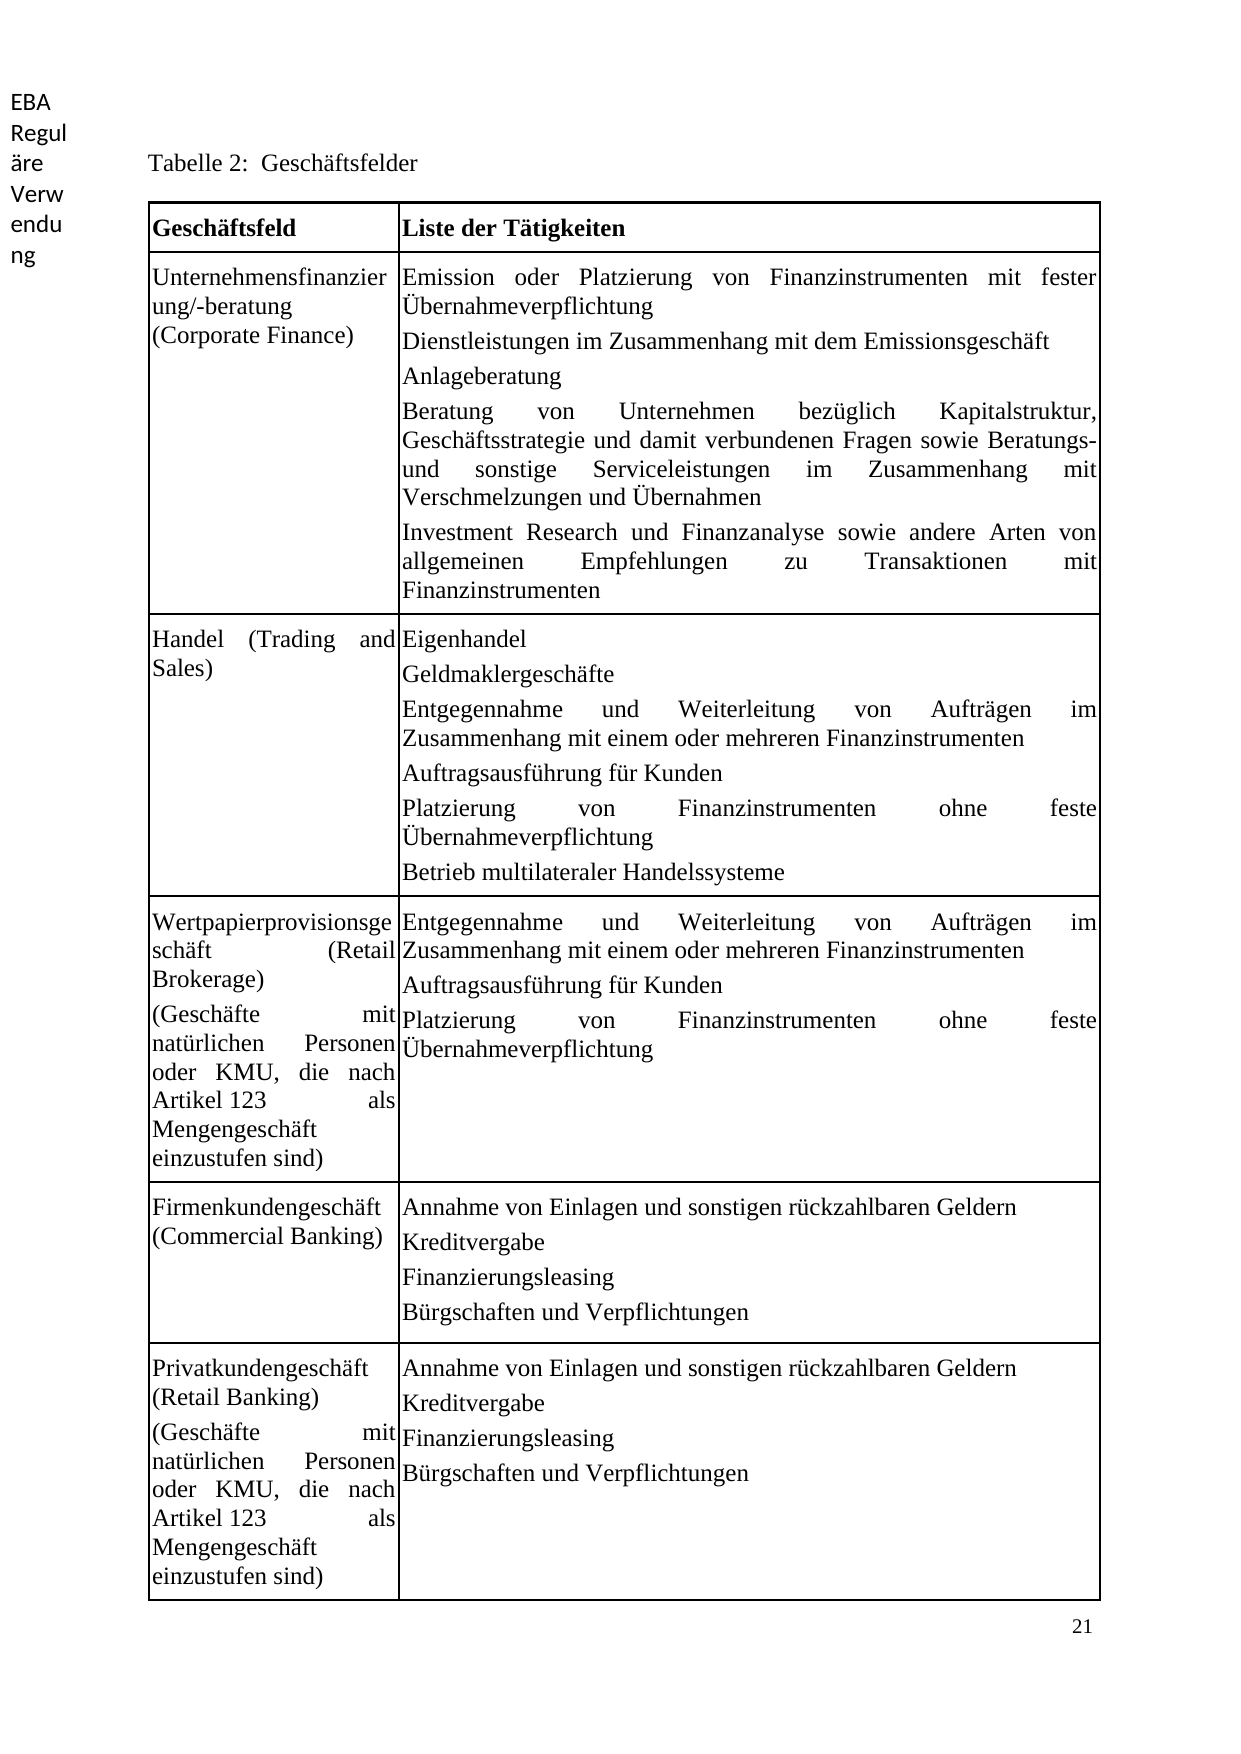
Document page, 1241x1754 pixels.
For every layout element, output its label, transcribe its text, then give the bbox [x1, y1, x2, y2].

table_header Geschäftsfeld [150, 204, 398, 251]
table_cell Firmenkundengeschäft (Commercial Banking) [150, 1183, 398, 1342]
table_cell Emission oder Platzierung von Finanzinstrumenten mit fester Übernahmeverpflichtung Dienstleistungen im Zusammenhang mit dem Emissionsgeschäft Anlageberatung Beratung von Unternehmen bezüglich Kapitalstruktur, Geschäftsstrategie und damit verbundenen Fragen sowie Beratungs- und sonstige Serviceleistungen im Zusammenhang mit Verschmelzungen und Übernahmen Investment Research und Finanzanalyse sowie andere Arten von allgemeinen Empfehlungen zu Transaktionen mit Finanzinstrumenten [400, 253, 1099, 613]
table_cell Privatkundengeschäft (Retail Banking) (Geschäfte mit natürlichen Personen oder KMU, die nach Artikel 123 als Mengengeschäft einzustufen sind) [150, 1344, 398, 1599]
table_cell Handel (Trading and Sales) [150, 615, 398, 895]
table_cell Entgegennahme und Weiterleitung von Aufträgen im Zusammenhang mit einem oder mehreren Finanzinstrumenten Auftragsausführung für Kunden Platzierung von Finanzinstrumenten ohne feste Übernahmeverpflichtung [400, 897, 1099, 1181]
table_cell Unternehmensfinanzierung/-beratung (Corporate Finance) [150, 253, 398, 613]
table_header Liste der Tätigkeiten [400, 204, 1099, 251]
table_cell Wertpapierprovisionsgeschäft (Retail Brokerage) (Geschäfte mit natürlichen Personen oder KMU, die nach Artikel 123 als Mengengeschäft einzustufen sind) [150, 897, 398, 1181]
table_cell Eigenhandel Geldmaklergeschäfte Entgegennahme und Weiterleitung von Aufträgen im Zusammenhang mit einem oder mehreren Finanzinstrumenten Auftragsausführung für Kunden Platzierung von Finanzinstrumenten ohne feste Übernahmeverpflichtung Betrieb multilateraler Handelssysteme [400, 615, 1099, 895]
table_cell Annahme von Einlagen und sonstigen rückzahlbaren Geldern Kreditvergabe Finanzierungsleasing Bürgschaften und Verpflichtungen [400, 1183, 1099, 1342]
list Tabelle 2: Geschäftsfelder [148, 148, 1093, 176]
table_cell Annahme von Einlagen und sonstigen rückzahlbaren Geldern Kreditvergabe Finanzierungsleasing Bürgschaften und Verpflichtungen [400, 1344, 1099, 1599]
